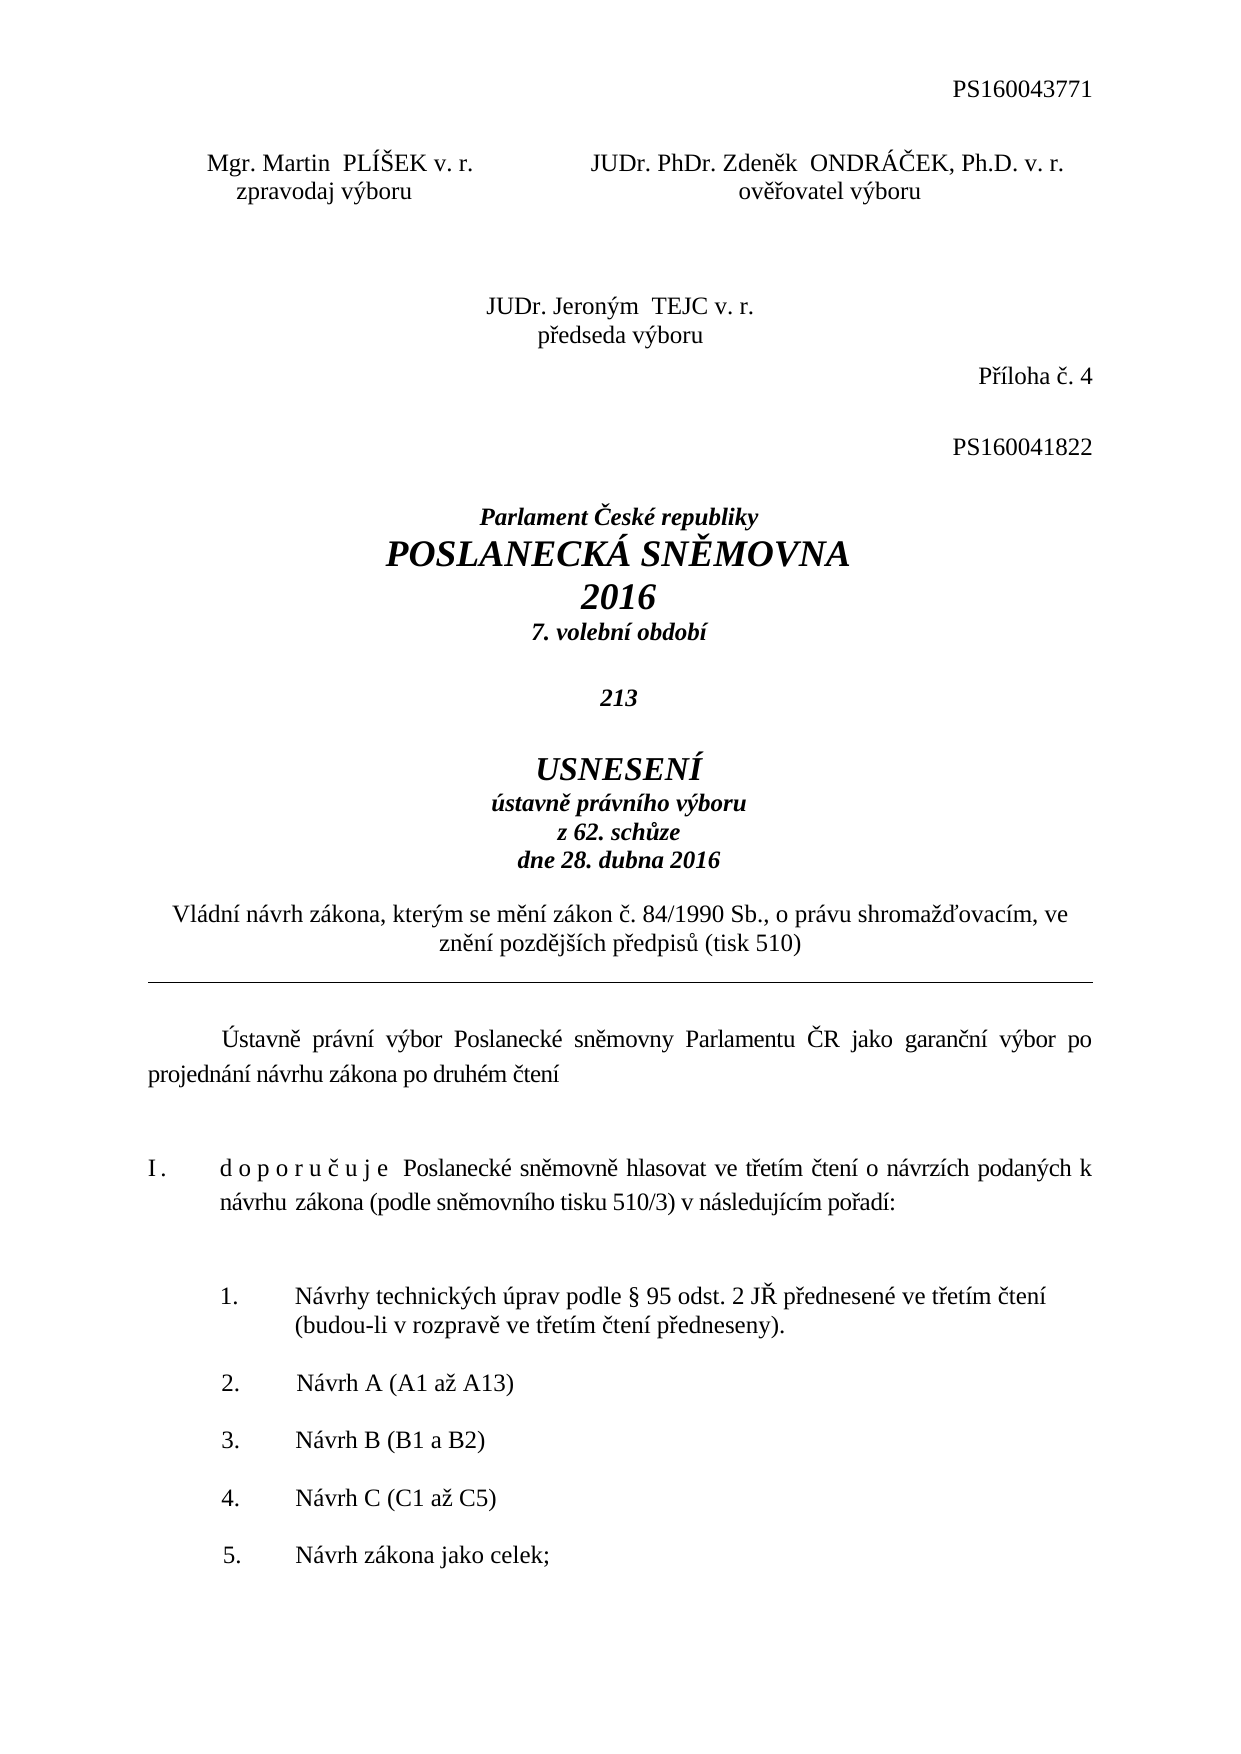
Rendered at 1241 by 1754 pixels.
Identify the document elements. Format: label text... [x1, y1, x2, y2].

text Vládní návrh zákona, kterým se mění zákon č. 84/1990 Sb., o právu shromažďovacím, ve znění pozdějších předpisů (tisk 510) [148, 899, 1093, 982]
list JUDr. Jeroným TEJC v. r. [260, 291, 1093, 320]
text PS160041822 [148, 432, 1093, 461]
text Parlament České republiky [148, 502, 1093, 531]
text dne 28. dubna 2016 [148, 846, 1093, 874]
text Příloha č. 4 [148, 361, 1093, 390]
text 5. Návrh zákona jako celek; [223, 1540, 1093, 1569]
text I. doporučuje Poslanecké sněmovně hlasovat ve třetím čtení o návrzích podaných k návrhu zákona (podle sněmovního tisku 510/3) v následujícím pořadí: [148, 1153, 1093, 1216]
list Mgr. Martin PLÍŠEK v. r. JUDr. PhDr. Zdeněk ONDRÁČEK, Ph.D. v. r. [207, 148, 1093, 176]
text ústavně právního výboru [148, 788, 1093, 817]
text 213 [148, 683, 1093, 712]
text USNESENÍ [148, 750, 1093, 788]
list předseda výboru [260, 320, 1093, 349]
list zpravodaj výboru ověřovatel výboru [236, 176, 1093, 205]
text (budou-li v rozpravě ve třetím čtení předneseny). [294, 1310, 1093, 1339]
text z 62. schůze [148, 817, 1093, 846]
text 7. volební období [148, 617, 1093, 646]
text 2016 [148, 574, 1093, 617]
text 1. Návrhy technických úprav podle § 95 odst. 2 JŘ přednesené ve třetím čtení [219, 1281, 1093, 1310]
text 4. Návrh C (C1 až C5) [148, 1483, 1093, 1511]
text Ústavně právní výbor Poslanecké sněmovny Parlamentu ČR jako garanční výbor po projednání návrhu zákona po druhém čtení [148, 1024, 1093, 1088]
text 2. Návrh A (A1 až A13) [221, 1368, 1093, 1396]
text 3. Návrh B (B1 a B2) [148, 1425, 1093, 1454]
text POSLANECKÁ SNĚMOVNA [148, 531, 1093, 574]
